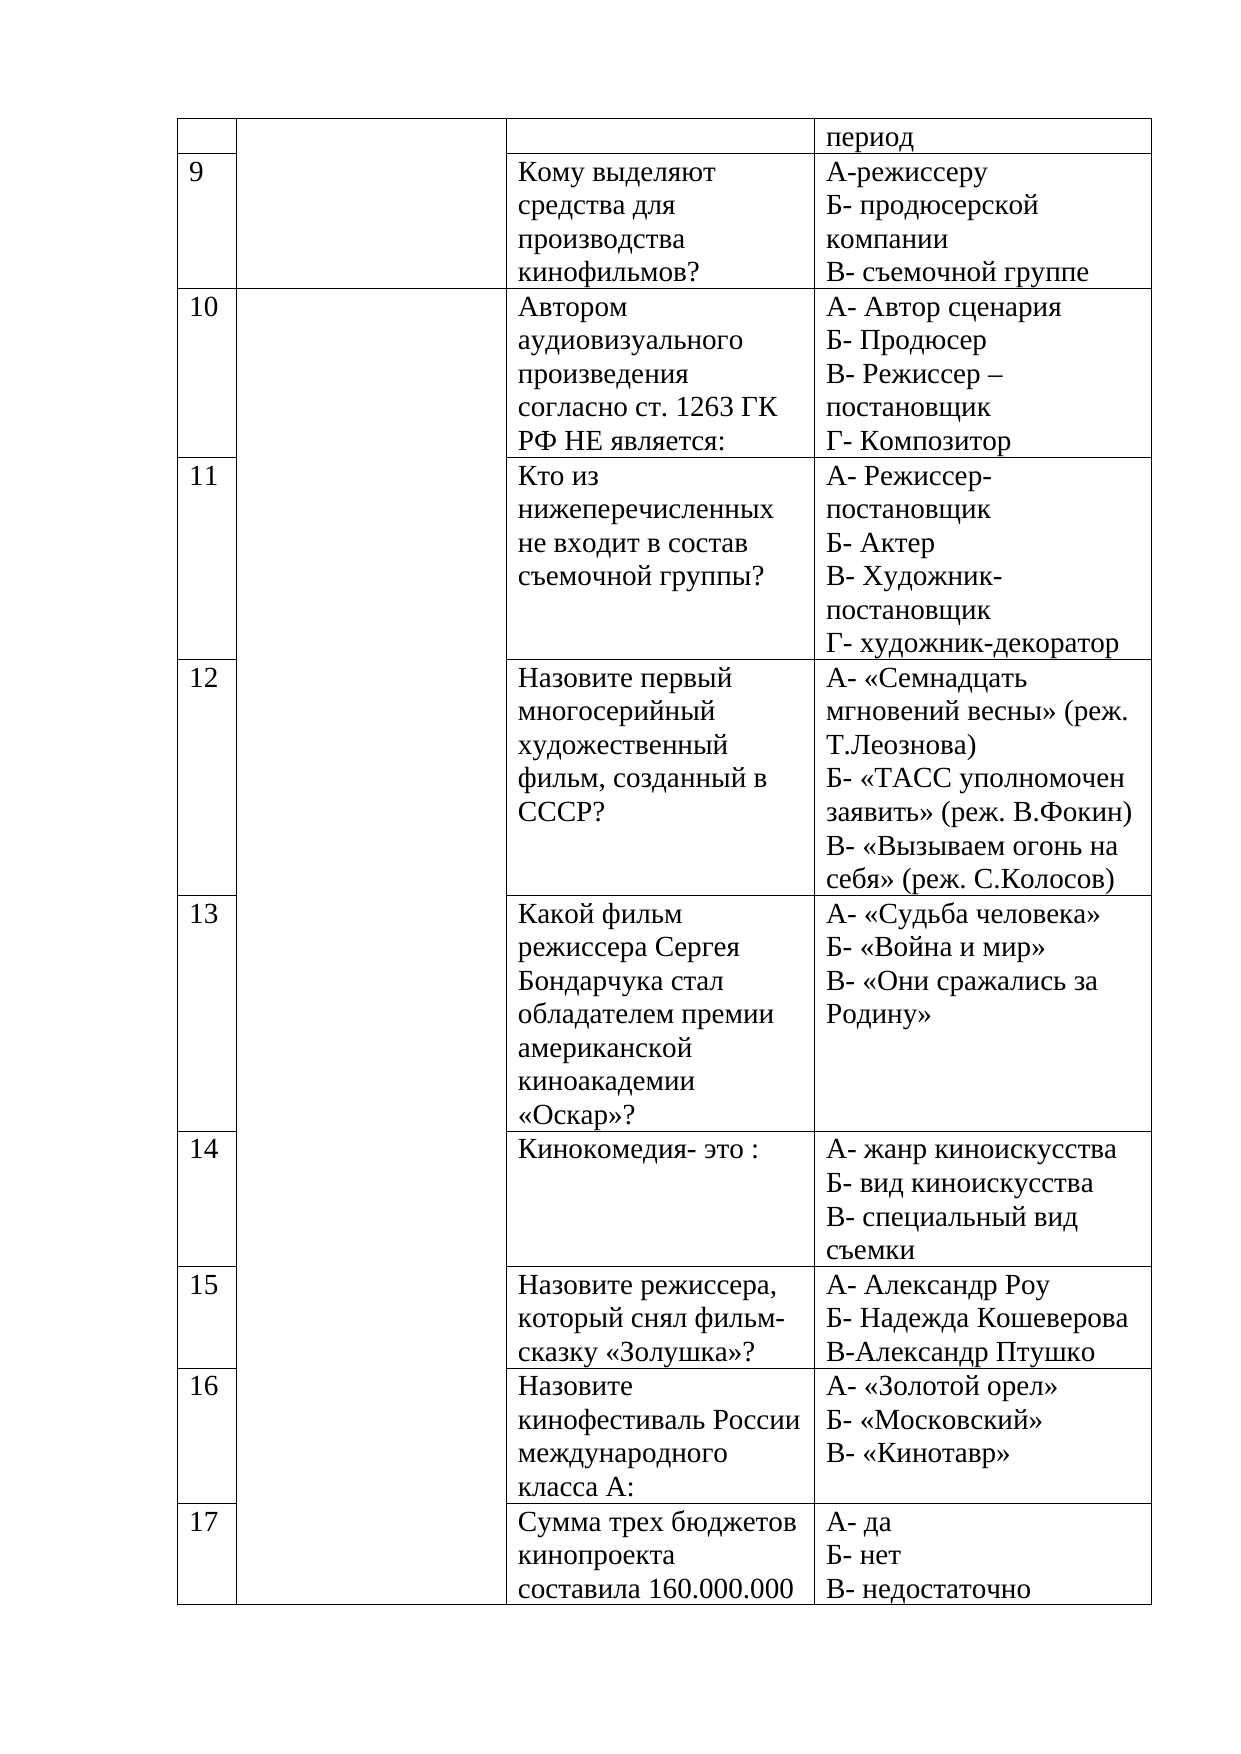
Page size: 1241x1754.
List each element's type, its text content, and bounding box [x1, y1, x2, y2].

table_cell А- жанр киноискусства Б- вид киноискусства В- специальный вид съемки [815, 1132, 1151, 1266]
table_cell Назовите первый многосерийный художественный фильм, созданный в СССР? [507, 660, 814, 895]
table_cell А- Режиссер- постановщик Б- Актер В- Художник- постановщик Г- художник-декоратор [815, 458, 1151, 659]
table_cell 16 [178, 1369, 236, 1503]
table_cell А- «Золотой орел» Б- «Московский» В- «Кинотавр» [815, 1369, 1151, 1503]
table_cell 15 [178, 1267, 236, 1367]
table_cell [815, 1504, 1151, 1604]
table_cell Автором аудиовизуального произведения согласно ст. 1263 ГК РФ НЕ является: [507, 289, 814, 457]
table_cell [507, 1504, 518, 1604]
table_cell 9 [178, 154, 236, 288]
table_cell А- Автор сценария Б- Продюсер В- Режиссер –постановщик Г- Композитор [815, 289, 1151, 457]
table_cell Кому выделяют средства для производства кинофильмов? [507, 154, 814, 288]
table_cell Кинокомедия- это : [507, 1132, 814, 1266]
table_cell Кто из нижеперечисленных не входит в состав съемочной группы? [507, 458, 814, 659]
table_cell 13 [178, 896, 236, 1131]
table_cell 11 [178, 458, 236, 659]
table_cell 14 [178, 1132, 236, 1266]
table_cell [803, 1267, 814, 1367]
table_cell А-режиссеру Б- продюсерской компании В- съемочной группе [815, 154, 1151, 288]
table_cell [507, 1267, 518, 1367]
table_cell 8 [178, 119, 236, 153]
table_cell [815, 119, 1151, 153]
table_cell А- «Судьба человека» Б- «Война и мир» В- «Они сражались за Родину» [815, 896, 1151, 1131]
table_cell 17 [178, 1504, 236, 1604]
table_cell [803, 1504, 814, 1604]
table_cell 10 [178, 289, 236, 457]
table_cell А- «Семнадцать мгновений весны» (реж. Т.Леознова) Б- «ТАСС уполномочен заявить» (реж. В.Фокин) В- «Вызываем огонь на себя» (реж. С.Колосов) [815, 660, 1151, 895]
table_cell А- Александр Роу Б- Надежда Кошеверова В-Александр Птушко [815, 1267, 1151, 1367]
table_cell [507, 119, 814, 153]
table_cell [237, 289, 506, 1604]
table_cell 12 [178, 660, 236, 895]
